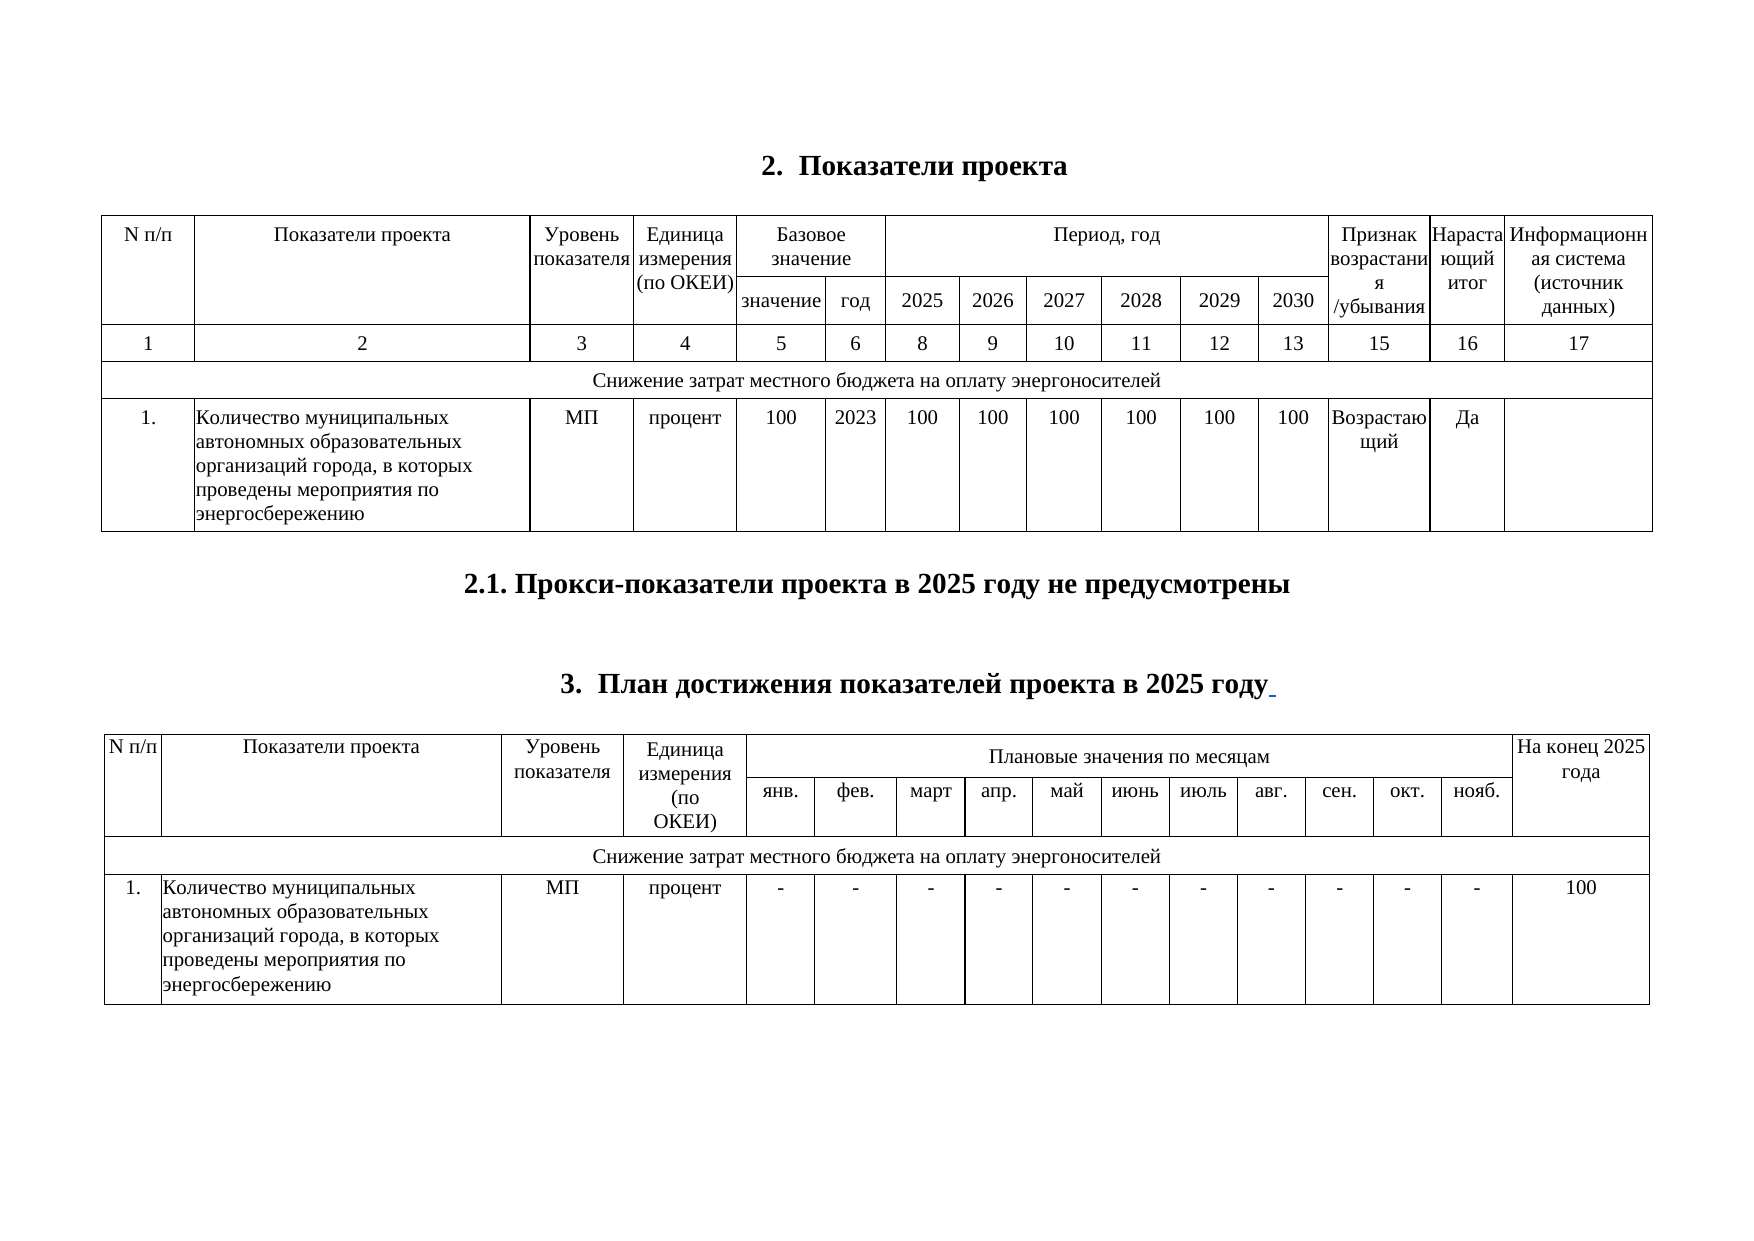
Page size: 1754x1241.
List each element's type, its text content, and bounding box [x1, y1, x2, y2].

table_cell 10 [1027, 325, 1101, 361]
table_header N п/п [102, 216, 194, 324]
table_header Показатели проекта [162, 735, 501, 836]
table_cell 100 [1102, 399, 1180, 531]
table_cell 2025 [886, 277, 959, 324]
table_header Уровень показателя [531, 216, 633, 324]
table_header Единица измерения (по ОКЕИ) [624, 735, 746, 836]
table_cell процент [624, 875, 746, 1004]
table_header N п/п [105, 735, 161, 836]
table_cell 2029 [1181, 277, 1258, 324]
table_header Информационная система (источник данных) [1505, 216, 1652, 324]
table_cell МП [502, 875, 623, 1004]
table_cell 15 [1329, 325, 1429, 361]
table_cell сен. [1306, 778, 1373, 836]
table_cell фев. [815, 778, 896, 836]
table_cell - [1442, 875, 1512, 1004]
table_cell [1505, 399, 1652, 531]
table_cell 4 [634, 325, 736, 361]
table_cell значение [737, 277, 825, 324]
table_cell МП [531, 399, 633, 531]
table_cell процент [634, 399, 736, 531]
table_cell окт. [1374, 778, 1441, 836]
table_cell - [1170, 875, 1237, 1004]
table_cell Количество муниципальных автономных образовательных организаций города, в которых проведены мероприятия по энергосбережению [162, 875, 501, 1004]
table_cell 100 [960, 399, 1026, 531]
table_cell - [1306, 875, 1373, 1004]
table_cell 17 [1505, 325, 1652, 361]
table_cell 2023 [826, 399, 885, 531]
table_cell 13 [1259, 325, 1328, 361]
table_cell - [815, 875, 896, 1004]
table_header Период, год [886, 216, 1328, 276]
table_cell 16 [1431, 325, 1504, 361]
table_cell 11 [1102, 325, 1180, 361]
table_cell Снижение затрат местного бюджета на оплату энергоносителей [105, 837, 1649, 874]
table_cell нояб. [1442, 778, 1512, 836]
table_cell 2026 [960, 277, 1026, 324]
table_cell - [747, 875, 814, 1004]
table_cell 8 [886, 325, 959, 361]
table_cell май [1033, 778, 1101, 836]
table_cell март [897, 778, 964, 836]
table_cell 3 [531, 325, 633, 361]
table_cell - [1033, 875, 1101, 1004]
table_cell 100 [737, 399, 825, 531]
table_cell - [1238, 875, 1305, 1004]
table_cell 9 [960, 325, 1026, 361]
table_cell июль [1170, 778, 1237, 836]
list План достижения показателей проекта в 2025 году [164, 666, 1665, 700]
table_header Показатели проекта [195, 216, 529, 324]
table_cell 2 [195, 325, 529, 361]
table_cell Да [1431, 399, 1504, 531]
table_cell 6 [826, 325, 885, 361]
table_cell 100 [1259, 399, 1328, 531]
table_cell - [897, 875, 964, 1004]
table_cell 1. [102, 399, 194, 531]
table_cell апр. [966, 778, 1032, 836]
table_cell 2028 [1102, 277, 1180, 324]
table_header Базовое значение [737, 216, 885, 276]
list Показатели проекта [164, 148, 1665, 181]
table_cell янв. [747, 778, 814, 836]
table_cell 100 [886, 399, 959, 531]
table_cell Возрастающий [1329, 399, 1429, 531]
table_cell 2030 [1259, 277, 1328, 324]
table_cell 100 [1513, 875, 1649, 1004]
table_cell 100 [1181, 399, 1258, 531]
table_cell - [1374, 875, 1441, 1004]
table_cell июнь [1102, 778, 1169, 836]
table_header На конец 2025 года [1513, 735, 1649, 836]
table_header Признак возрастания /убывания [1329, 216, 1429, 324]
table_header Нарастающий итог [1431, 216, 1504, 324]
table_cell год [826, 277, 885, 324]
text 2.1. Прокси-показатели проекта в 2025 году не предусмотрены [89, 566, 1665, 599]
table_cell 1 [102, 325, 194, 361]
table_header Уровень показателя [502, 735, 623, 836]
table_cell Количество муниципальных автономных образовательных организаций города, в которых проведены мероприятия по энергосбережению [195, 399, 529, 531]
table_cell авг. [1238, 778, 1305, 836]
table_cell 12 [1181, 325, 1258, 361]
table_cell 2027 [1027, 277, 1101, 324]
table_cell - [966, 875, 1032, 1004]
table_header Плановые значения по месяцам [747, 735, 1512, 777]
table_cell 1. [105, 875, 161, 1004]
table_cell 100 [1027, 399, 1101, 531]
table_cell - [1102, 875, 1169, 1004]
table_cell Снижение затрат местного бюджета на оплату энергоносителей [102, 362, 1652, 398]
table_cell 5 [737, 325, 825, 361]
table_header Единица измерения (по ОКЕИ) [634, 216, 736, 324]
